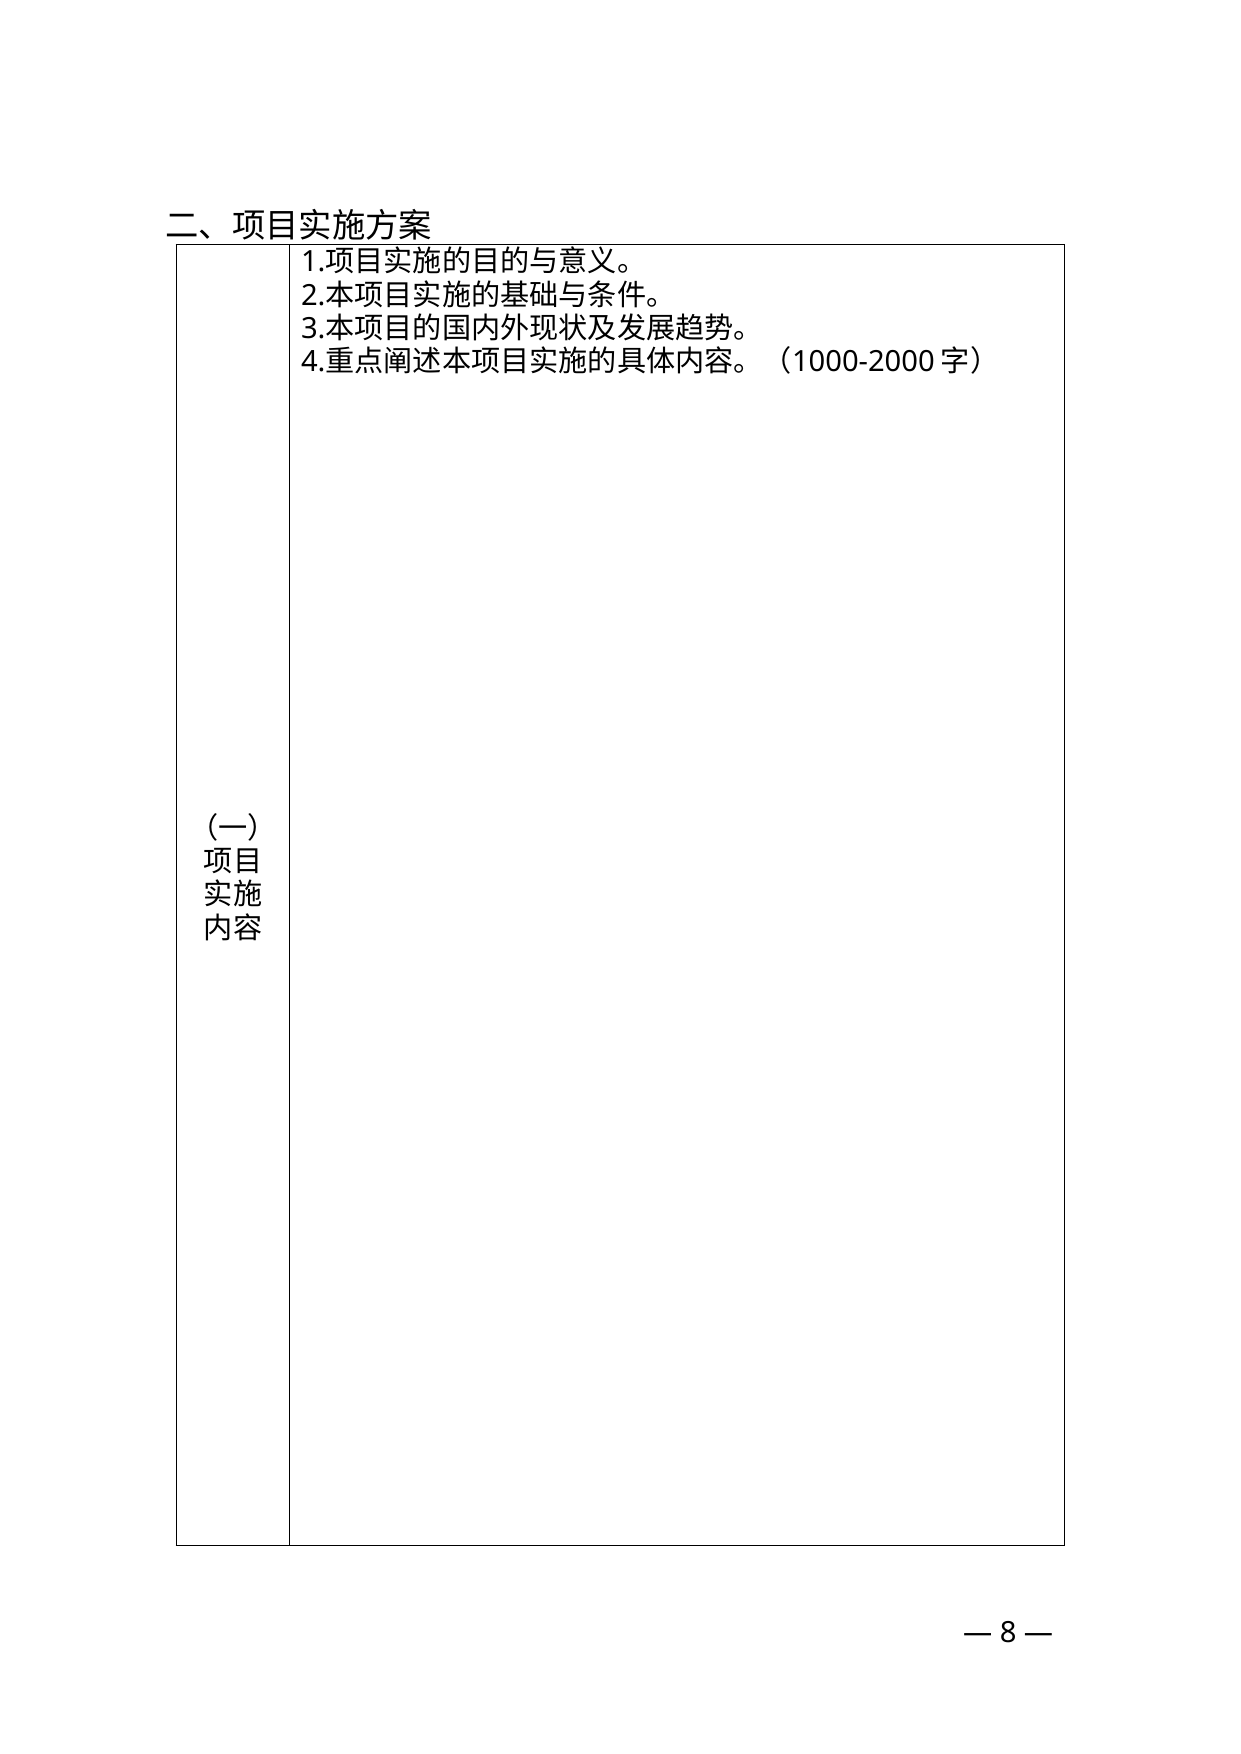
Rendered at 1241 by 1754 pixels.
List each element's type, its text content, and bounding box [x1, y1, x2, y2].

table_header （一） 项目 实施 内容 [177, 245, 289, 1545]
table_header 1.项目实施的目的与意义。 2.本项目实施的基础与条件。 3.本项目的国内外现状及发展趋势。 4.重点阐述本项目实施的具体内容。（1000-2000字） [290, 245, 1064, 1545]
text 二、项目实施方案 [165, 211, 1075, 244]
